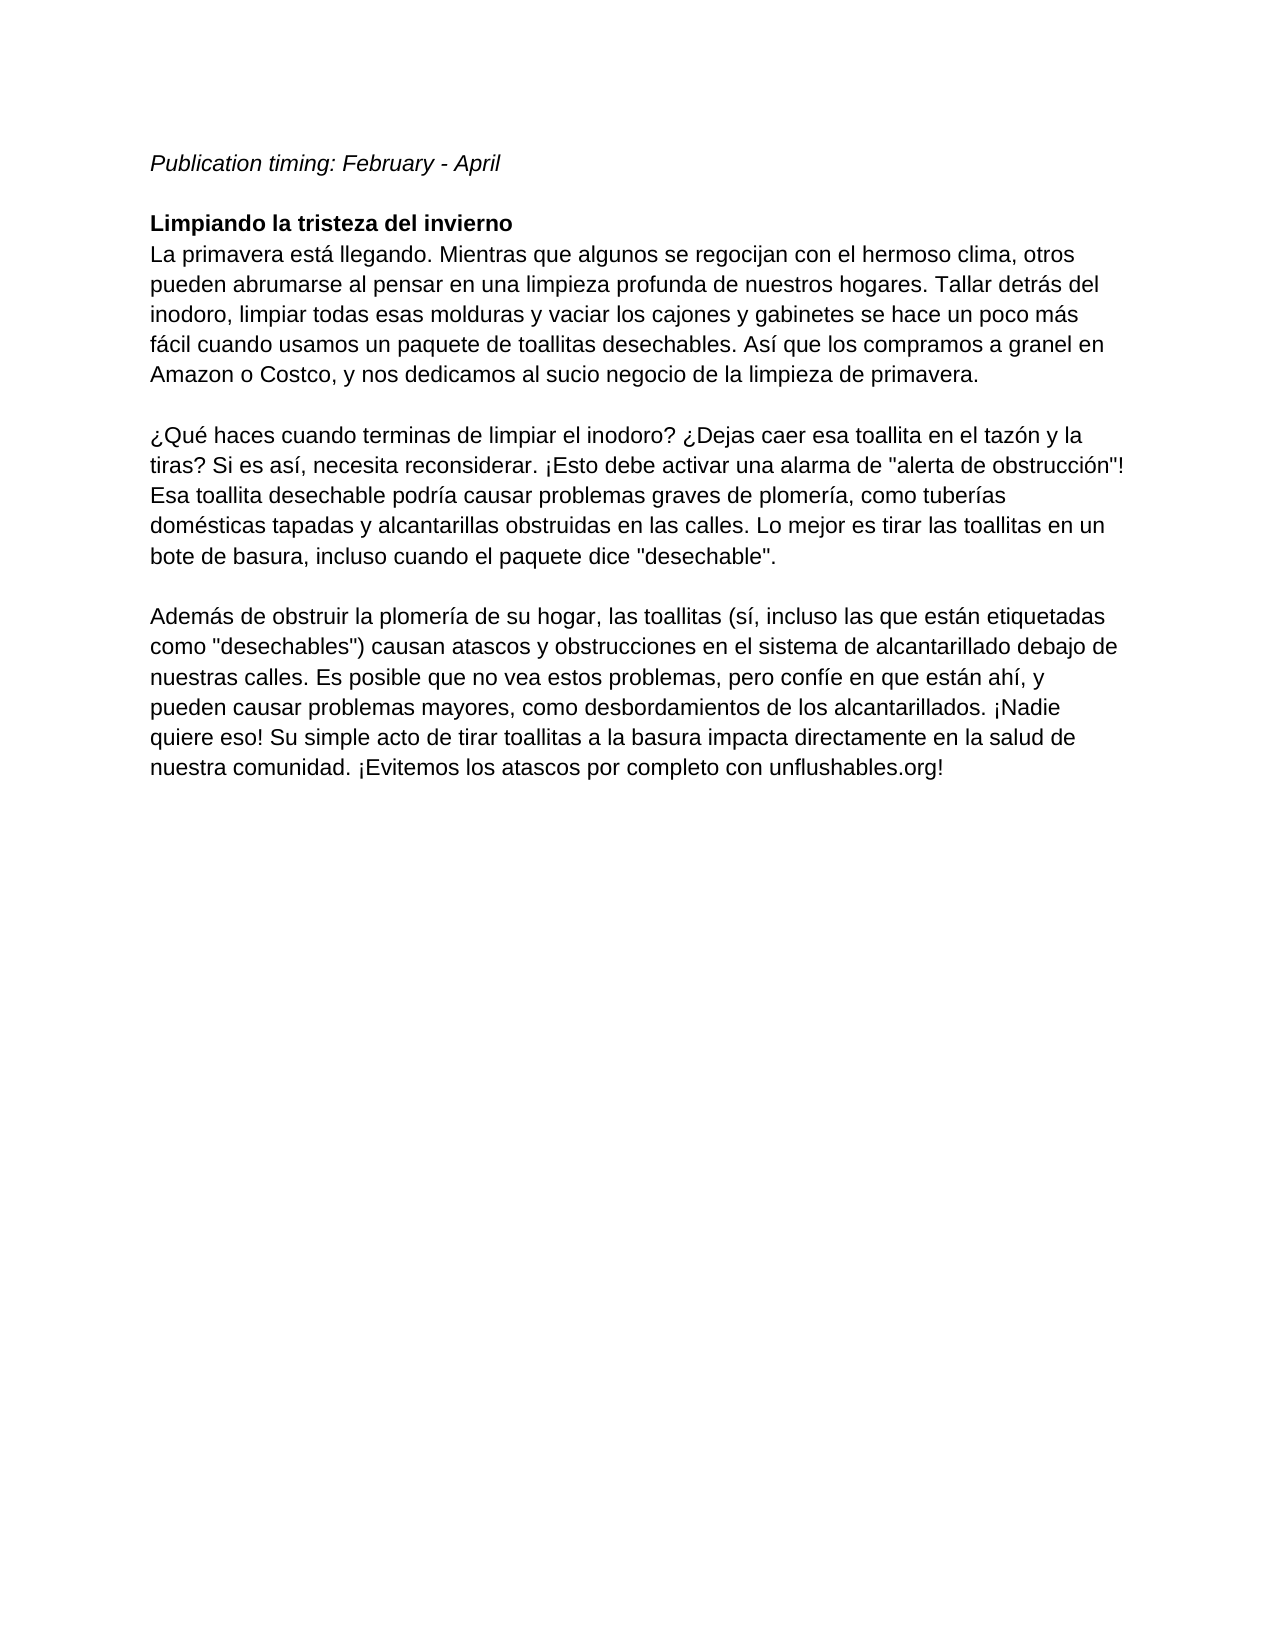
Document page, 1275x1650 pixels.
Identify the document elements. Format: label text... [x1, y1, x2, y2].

text Limpiando la tristeza del invierno [150, 210, 1125, 237]
text Publication timing: February - April [150, 150, 1125, 176]
text ¿Qué haces cuando terminas de limpiar el inodoro? ¿Dejas caer esa toallita en el tazón y la tiras? Si es así, necesita reconsiderar. ¡Esto debe activar una alarma de "alerta de obstrucción"! Esa toallita desechable podría causar problemas graves de plomería, como tuberías domésticas tapadas y alcantarillas obstruidas en las calles. Lo mejor es tirar las toallitas en un bote de basura, incluso cuando el paquete dice "desechable". [150, 422, 1125, 569]
text La primavera está llegando. Mientras que algunos se regocijan con el hermoso clima, otros pueden abrumarse al pensar en una limpieza profunda de nuestros hogares. Tallar detrás del inodoro, limpiar todas esas molduras y vaciar los cajones y gabinetes se hace un poco más fácil cuando usamos un paquete de toallitas desechables. Así que los compramos a granel en Amazon o Costco, y nos dedicamos al sucio negocio de la limpieza de primavera. [150, 241, 1125, 388]
text Además de obstruir la plomería de su hogar, las toallitas (sí, incluso las que están etiquetadas como "desechables") causan atascos y obstrucciones en el sistema de alcantarillado debajo de nuestras calles. Es posible que no vea estos problemas, pero confíe en que están ahí, y pueden causar problemas mayores, como desbordamientos de los alcantarillados. ¡Nadie quiere eso! Su simple acto de tirar toallitas a la basura impacta directamente en la salud de nuestra comunidad. ¡Evitemos los atascos por completo con unflushables.org! [150, 603, 1125, 781]
